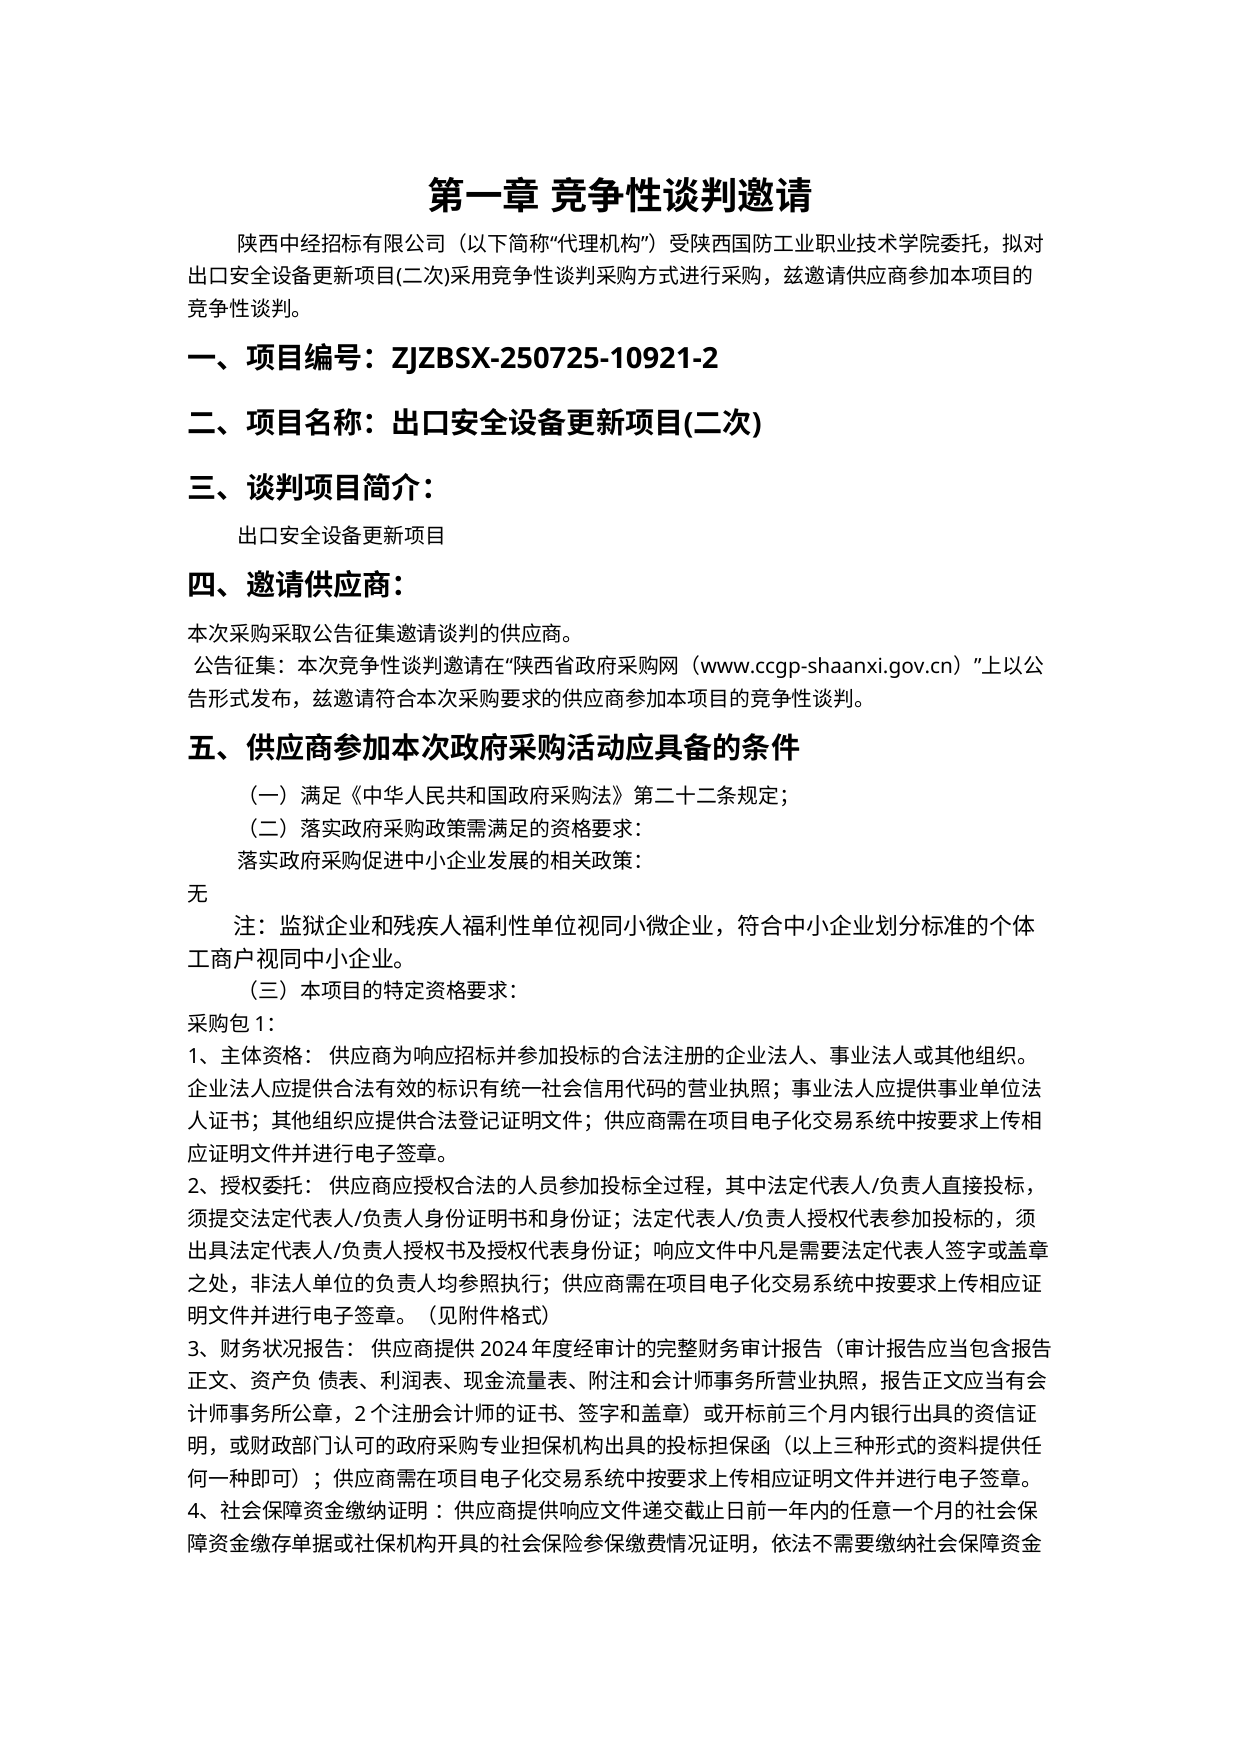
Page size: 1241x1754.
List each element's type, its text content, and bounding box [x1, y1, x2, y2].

text （二）落实政府采购政策需满足的资格要求： [187, 812, 1053, 844]
text （一）满足《中华人民共和国政府采购法》第二十二条规定； [187, 779, 1053, 812]
text 落实政府采购促进中小企业发展的相关政策： [187, 844, 1053, 877]
text 公告征集：本次竞争性谈判邀请在“陕西省政府采购网（www.ccgp-shaanxi.gov.cn）”上以公告形式发布，兹邀请符合本次采购要求的供应商参加本项目的竞争性谈判。 [187, 649, 1053, 714]
text 出口安全设备更新项目 [187, 519, 1053, 552]
text 注：监狱企业和残疾人福利性单位视同小微企业，符合中小企业划分标准的个体工商户视同中小企业。 [187, 909, 1053, 974]
text 二、项目名称：出口安全设备更新项目(二次) [187, 389, 1053, 454]
text 三、谈判项目简介： [187, 454, 1053, 519]
text 1、主体资格： 供应商为响应招标并参加投标的合法注册的企业法人、事业法人或其他组织。企业法人应提供合法有效的标识有统一社会信用代码的营业执照；事业法人应提供事业单位法人证书；其他组织应提供合法登记证明文件；供应商需在项目电子化交易系统中按要求上传相应证明文件并进行电子签章。 [187, 1039, 1053, 1169]
text 无 [187, 877, 1053, 909]
text 采购包1： [187, 1007, 1053, 1039]
text 五、供应商参加本次政府采购活动应具备的条件 [187, 714, 1053, 779]
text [187, 1494, 1053, 1559]
text （三）本项目的特定资格要求： [187, 974, 1053, 1007]
text 2、授权委托： 供应商应授权合法的人员参加投标全过程，其中法定代表人/负责人直接投标，须提交法定代表人/负责人身份证明书和身份证；法定代表人/负责人授权代表参加投标的，须出具法定代表人/负责人授权书及授权代表身份证；响应文件中凡是需要法定代表人签字或盖章之处，非法人单位的负责人均参照执行；供应商需在项目电子化交易系统中按要求上传相应证明文件并进行电子签章。（见附件格式） [187, 1169, 1053, 1332]
text 陕西中经招标有限公司（以下简称“代理机构”）受陕西国防工业职业技术学院委托，拟对出口安全设备更新项目(二次)采用竞争性谈判采购方式进行采购，兹邀请供应商参加本项目的竞争性谈判。 [187, 227, 1053, 324]
text 一、项目编号：ZJZBSX-250725-10921-2 [187, 324, 1053, 389]
text 四、邀请供应商： [187, 552, 1053, 617]
text 第一章 竞争性谈判邀请 [187, 162, 1053, 227]
text 3、财务状况报告： 供应商提供2024年度经审计的完整财务审计报告（审计报告应当包含报告正文、资产负 债表、利润表、现金流量表、附注和会计师事务所营业执照，报告正文应当有会计师事务所公章，2个注册会计师的证书、签字和盖章）或开标前三个月内银行出具的资信证明，或财政部门认可的政府采购专业担保机构出具的投标担保函（以上三种形式的资料提供任何一种即可）；供应商需在项目电子化交易系统中按要求上传相应证明文件并进行电子签章。 [187, 1332, 1053, 1494]
text 本次采购采取公告征集邀请谈判的供应商。 [187, 617, 1053, 649]
